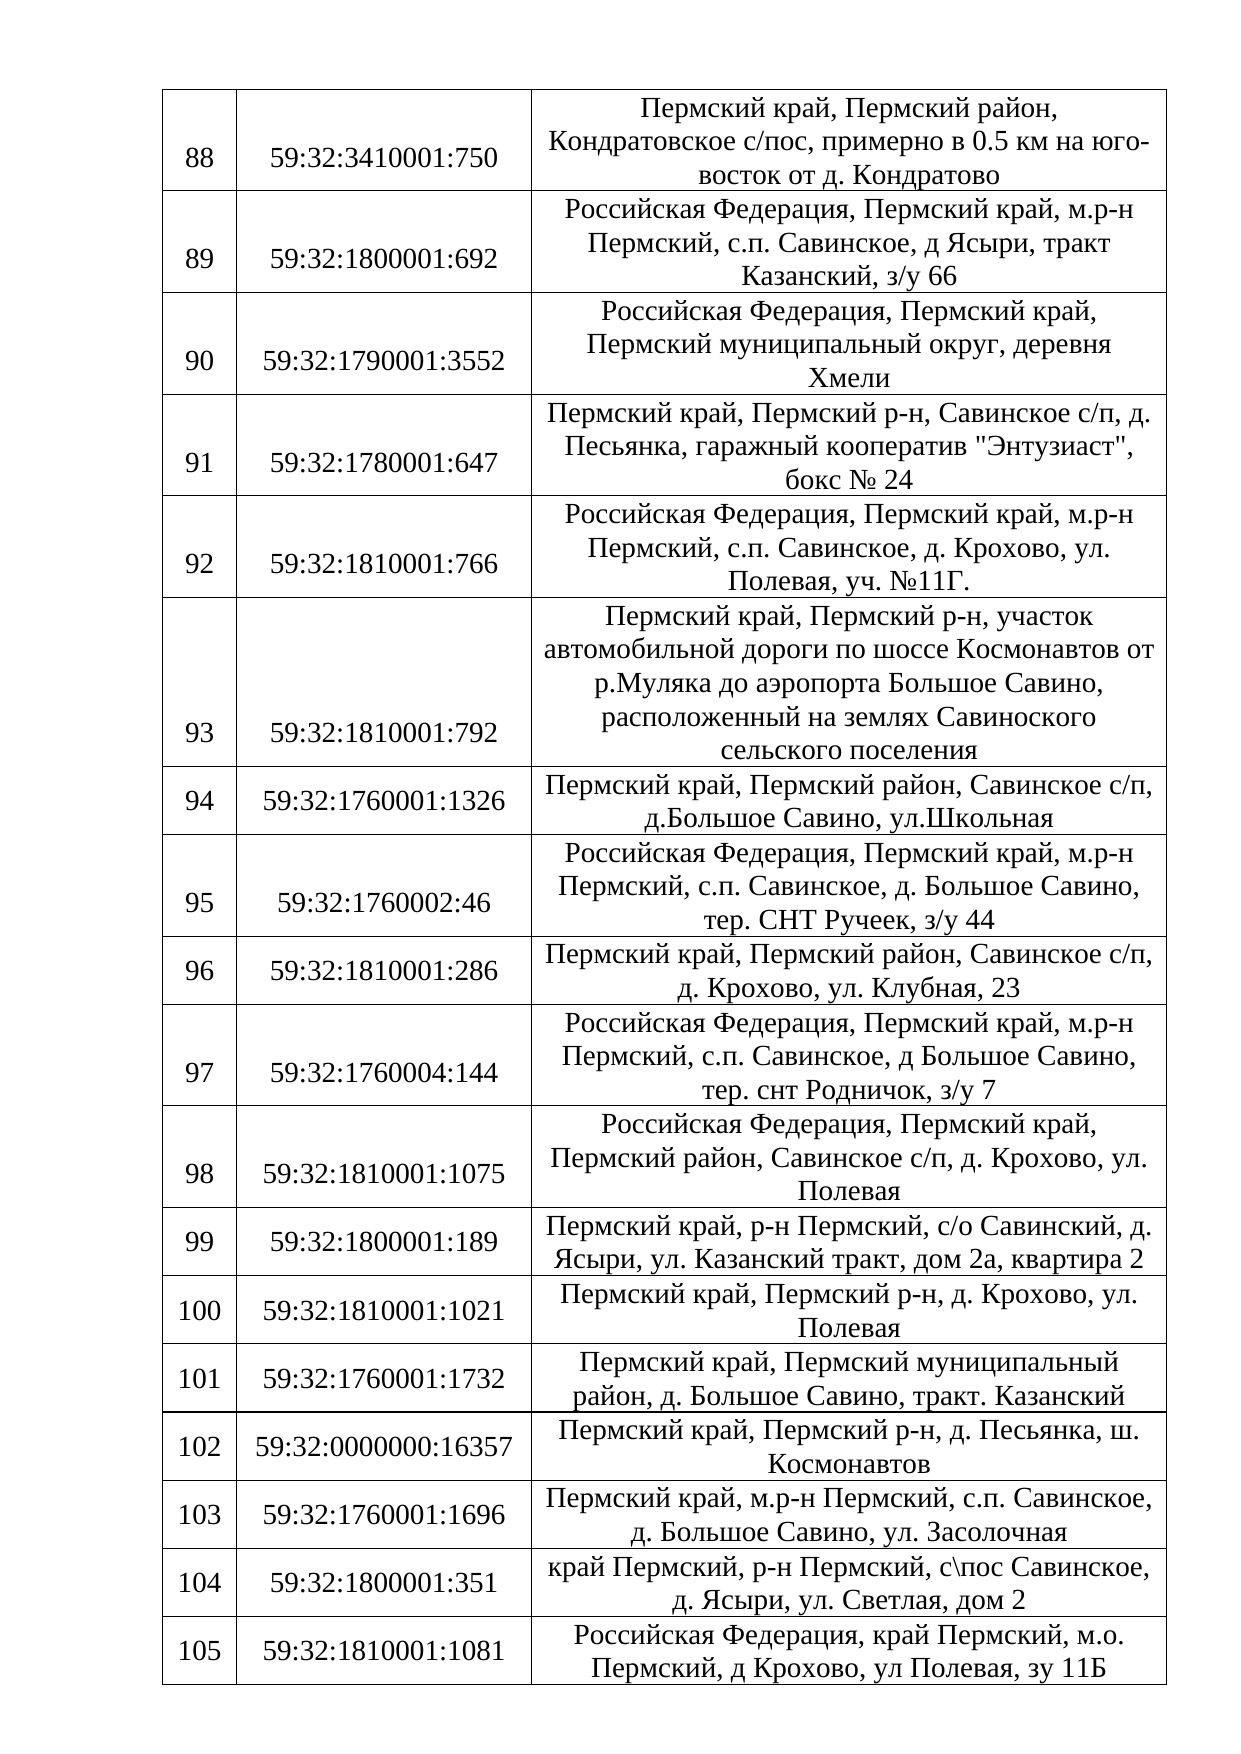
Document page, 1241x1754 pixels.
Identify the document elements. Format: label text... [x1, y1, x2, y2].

table_cell 89 [163, 191, 236, 292]
table_cell 59:32:1810001:792 [237, 598, 531, 766]
table_cell Пермский край, Пермский р-н, д. Песьянка, ш. Космонавтов [532, 1413, 1166, 1479]
table_cell Российская Федерация, Пермский край, м.р-н Пермский, с.п. Савинское, д Ясыри, тракт Казанский, з/у 66 [532, 191, 1166, 292]
table_cell 98 [163, 1106, 236, 1207]
table_cell 59:32:1810001:1021 [237, 1276, 531, 1343]
table_cell 59:32:1800001:692 [237, 191, 531, 292]
table_cell Российская Федерация, Пермский край, м.р-н Пермский, с.п. Савинское, д. Большое Савино, тер. СНТ Ручеек, з/у 44 [532, 835, 1166, 936]
table_cell Российская Федерация, Пермский край, Пермский район, Савинское с/п, д. Крохово, ул. Полевая [532, 1106, 1166, 1207]
table_cell 59:32:0000000:16357 [237, 1413, 531, 1479]
table_cell 100 [163, 1276, 236, 1343]
table_cell 102 [163, 1413, 236, 1479]
table_cell Российская Федерация, край Пермский, м.о. Пермский, д Крохово, ул Полевая, зу 11Б [532, 1617, 1166, 1684]
table_cell 90 [163, 293, 236, 394]
table_cell 88 [163, 90, 236, 190]
table_cell 93 [163, 598, 236, 766]
table_cell 59:32:1760004:144 [237, 1005, 531, 1105]
table_cell Пермский край, р-н Пермский, с/о Савинский, д. Ясыри, ул. Казанский тракт, дом 2а, квартира 2 [532, 1208, 1166, 1275]
table_cell Пермский край, Пермский район, Кондратовское с/пос, примерно в 0.5 км на юго-восток от д. Кондратово [532, 90, 1166, 190]
table_cell 59:32:1810001:1075 [237, 1106, 531, 1207]
table_cell 96 [163, 937, 236, 1004]
table_cell 103 [163, 1481, 236, 1548]
table_cell 97 [163, 1005, 236, 1105]
table_cell 59:32:1810001:286 [237, 937, 531, 1004]
table_cell 104 [163, 1549, 236, 1616]
table_cell 101 [163, 1344, 236, 1411]
table_cell Пермский край, Пермский р-н, Савинское с/п, д. Песьянка, гаражный кооператив "Энтузиаст", бокс № 24 [532, 395, 1166, 495]
table_cell 92 [163, 496, 236, 597]
table_cell 59:32:1760001:1326 [237, 767, 531, 834]
table_cell Пермский край, Пермский муниципальный район, д. Большое Савино, тракт. Казанский [532, 1344, 1166, 1411]
table_cell 59:32:1810001:1081 [237, 1617, 531, 1684]
table_cell 105 [163, 1617, 236, 1684]
table_cell 59:32:3410001:750 [237, 90, 531, 190]
table_cell Пермский край, Пермский р-н, д. Крохово, ул. Полевая [532, 1276, 1166, 1343]
table_cell 59:32:1800001:351 [237, 1549, 531, 1616]
table_cell Российская Федерация, Пермский край, м.р-н Пермский, с.п. Савинское, д. Крохово, ул. Полевая, уч. №11Г. [532, 496, 1166, 597]
table_cell Пермский край, Пермский район, Савинское с/п, д.Большое Савино, ул.Школьная [532, 767, 1166, 834]
table_cell Российская Федерация, Пермский край, Пермский муниципальный округ, деревня Хмели [532, 293, 1166, 394]
table_cell 59:32:1760001:1696 [237, 1481, 531, 1548]
table_cell 59:32:1790001:3552 [237, 293, 531, 394]
table_cell край Пермский, р-н Пермский, с\пос Савинское, д. Ясыри, ул. Светлая, дом 2 [532, 1549, 1166, 1616]
table_cell 59:32:1760002:46 [237, 835, 531, 936]
table_cell Российская Федерация, Пермский край, м.р-н Пермский, с.п. Савинское, д Большое Савино, тер. снт Родничок, з/у 7 [532, 1005, 1166, 1105]
table_cell 95 [163, 835, 236, 936]
table_cell 94 [163, 767, 236, 834]
table_cell Пермский край, м.р-н Пермский, с.п. Савинское, д. Большое Савино, ул. Засолочная [532, 1481, 1166, 1548]
table_cell 91 [163, 395, 236, 495]
table_cell 59:32:1800001:189 [237, 1208, 531, 1275]
table_cell 59:32:1810001:766 [237, 496, 531, 597]
table_cell 99 [163, 1208, 236, 1275]
table_cell Пермский край, Пермский район, Савинское с/п, д. Крохово, ул. Клубная, 23 [532, 937, 1166, 1004]
table_cell 59:32:1780001:647 [237, 395, 531, 495]
table_cell 59:32:1760001:1732 [237, 1344, 531, 1411]
table_cell Пермский край, Пермский р-н, участок автомобильной дороги по шоссе Космонавтов от р.Муляка до аэропорта Большое Савино, расположенный на землях Савиноского сельского поселения [532, 598, 1166, 766]
